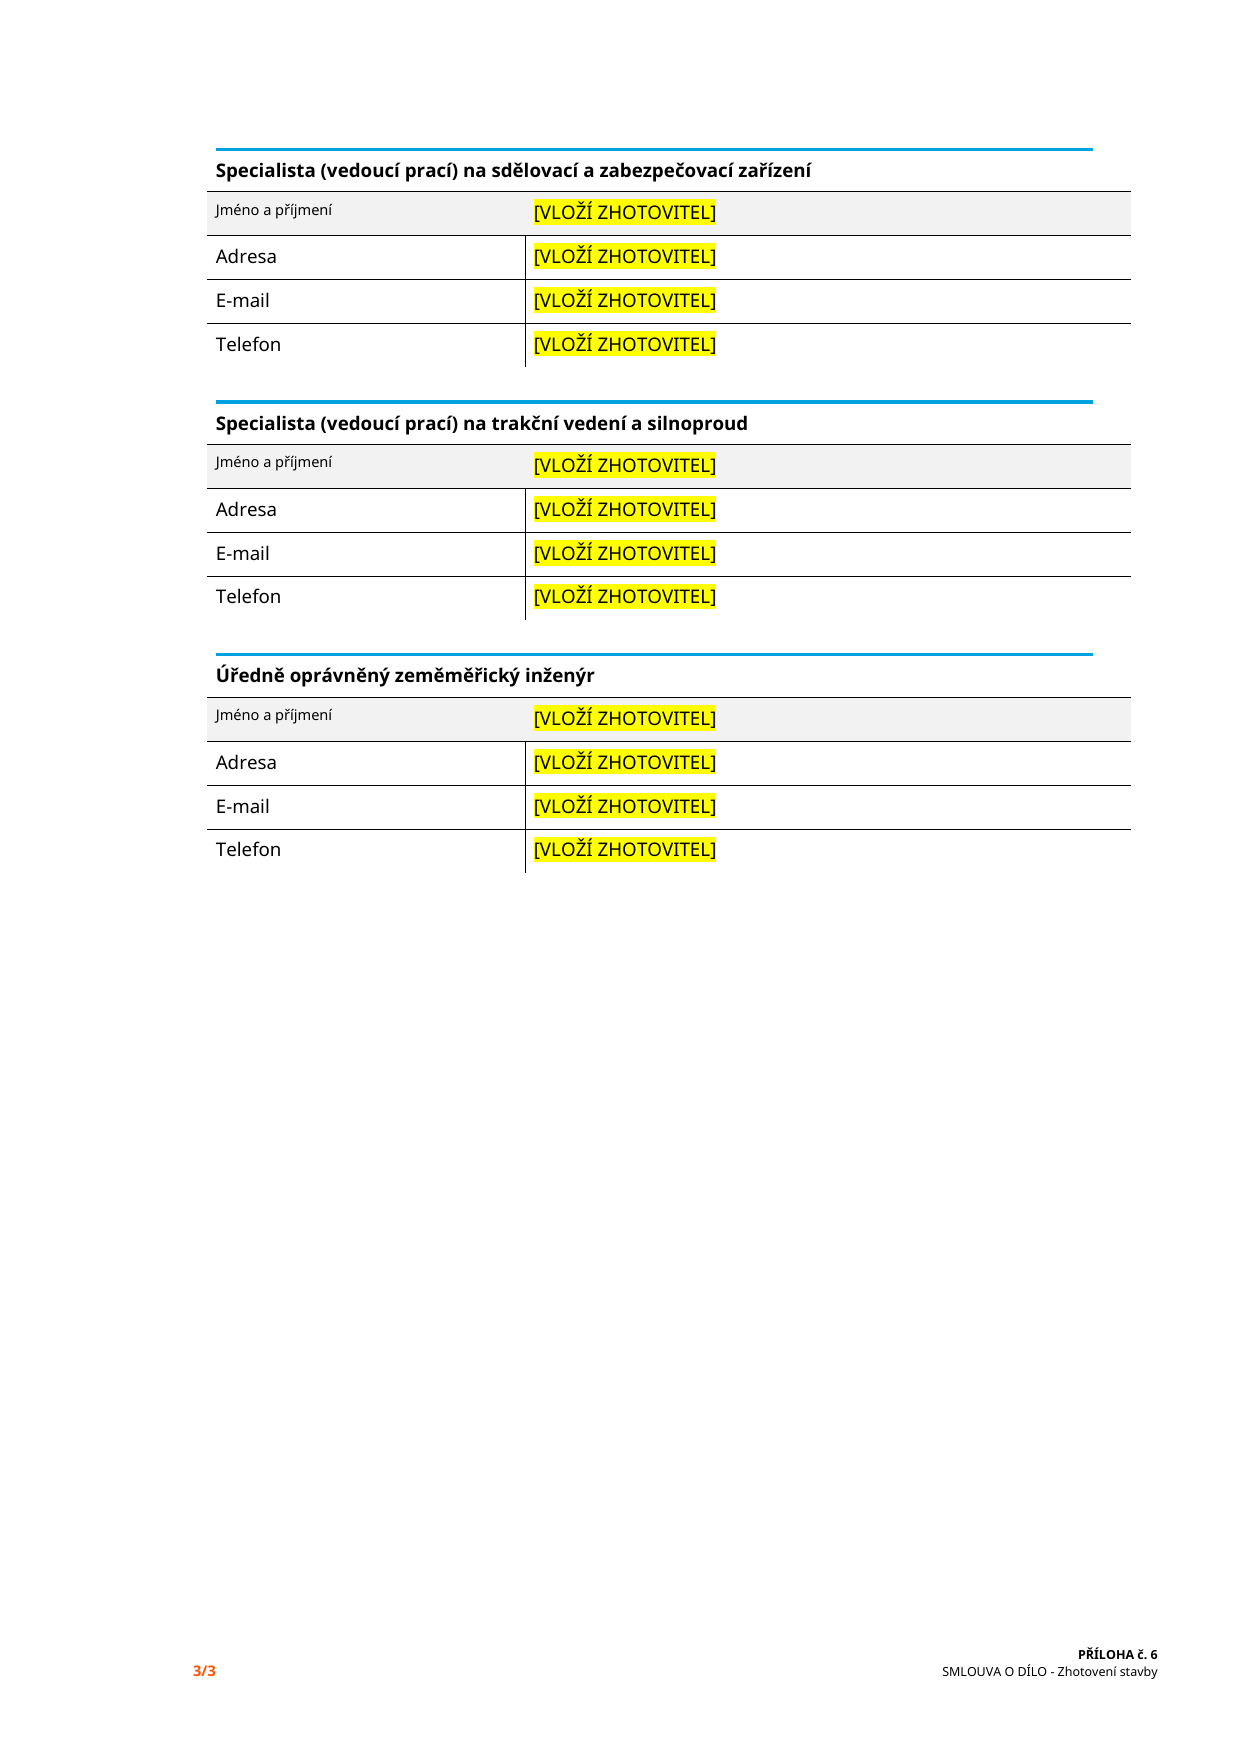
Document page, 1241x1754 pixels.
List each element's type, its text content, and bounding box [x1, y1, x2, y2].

text Úředně oprávněný zeměměřický inženýr [216, 656, 1093, 688]
table_cell Telefon [207, 830, 525, 872]
table_cell E-mail [207, 786, 525, 828]
table_header Jméno a příjmení [207, 445, 526, 488]
table_header Jméno a příjmení [207, 192, 526, 235]
text Specialista (vedoucí prací) na trakční vedení a silnoproud [216, 404, 1093, 435]
table_cell [VLOŽÍ ZHOTOVITEL] [526, 533, 1131, 576]
table_cell Adresa [207, 742, 525, 785]
table_header [VLOŽÍ ZHOTOVITEL] [526, 192, 1131, 235]
table_cell Telefon [207, 324, 525, 367]
table_header [VLOŽÍ ZHOTOVITEL] [526, 445, 1131, 488]
table_header [VLOŽÍ ZHOTOVITEL] [526, 698, 1131, 741]
table_cell [VLOŽÍ ZHOTOVITEL] [526, 280, 1131, 323]
table_cell [VLOŽÍ ZHOTOVITEL] [526, 577, 1131, 619]
table_cell E-mail [207, 280, 525, 323]
table_cell [VLOŽÍ ZHOTOVITEL] [526, 489, 1131, 532]
table_header Jméno a příjmení [207, 698, 526, 741]
table_cell Telefon [207, 577, 525, 619]
table_cell [VLOŽÍ ZHOTOVITEL] [526, 324, 1131, 367]
table_cell Adresa [207, 236, 525, 279]
text Specialista (vedoucí prací) na sdělovací a zabezpečovací zařízení [216, 151, 1093, 182]
table_cell [VLOŽÍ ZHOTOVITEL] [526, 786, 1131, 828]
table_cell Adresa [207, 489, 525, 532]
table_cell E-mail [207, 533, 525, 576]
table_cell [VLOŽÍ ZHOTOVITEL] [526, 236, 1131, 279]
table_cell [VLOŽÍ ZHOTOVITEL] [526, 830, 1131, 872]
table_cell [VLOŽÍ ZHOTOVITEL] [526, 742, 1131, 785]
